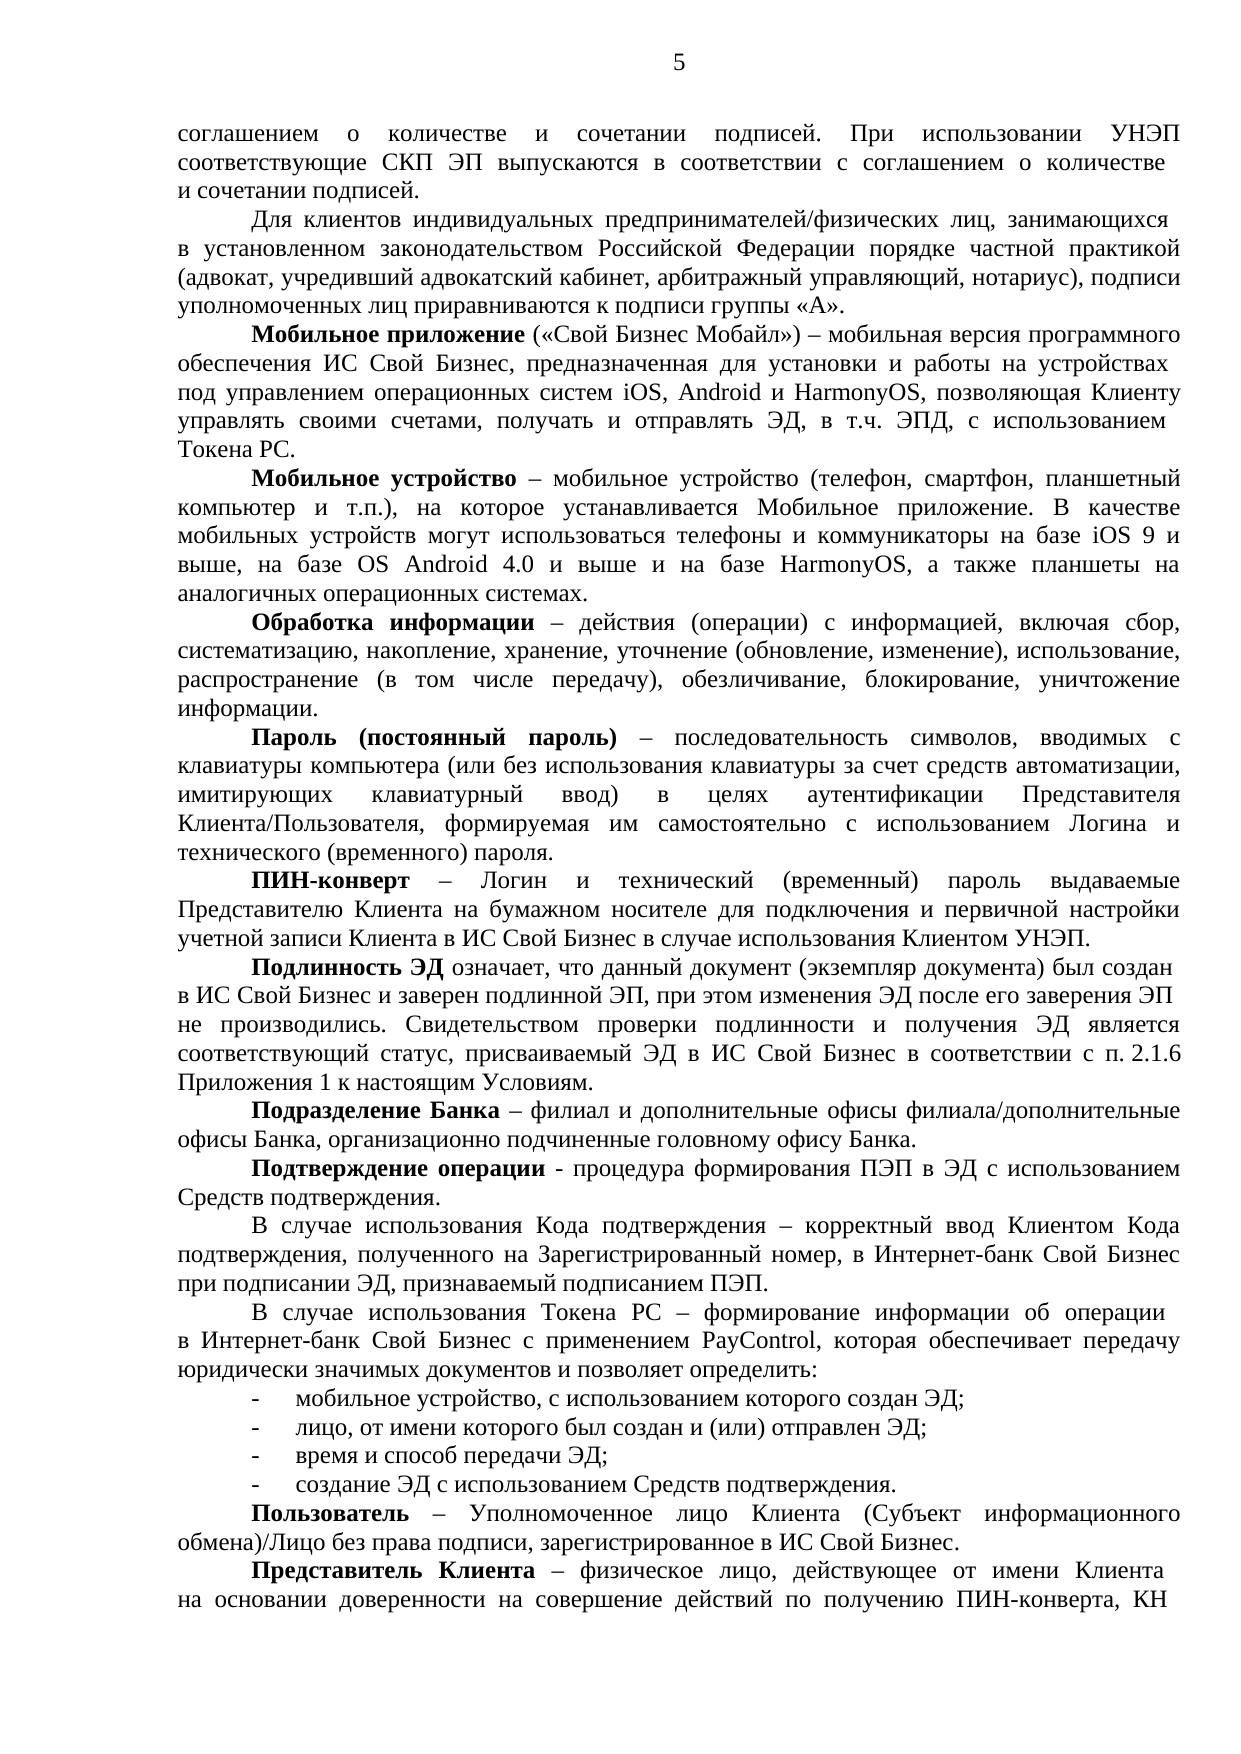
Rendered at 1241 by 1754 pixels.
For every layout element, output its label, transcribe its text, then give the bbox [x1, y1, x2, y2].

list мобильное устройство, с использованием которого создан ЭД; [177, 1383, 1181, 1412]
text Для клиентов индивидуальных предпринимателей/физических лиц, занимающихся в установленном законодательством Российской Федерации порядке частной практикой (адвокат, учредивший адвокатский кабинет, арбитражный управляющий, нотариус), подписи уполномоченных лиц приравниваются к подписи группы «А». [177, 204, 1181, 319]
text Подразделение Банка – филиал и дополнительные офисы филиала/дополнительные офисы Банка, организационно подчиненные головному офису Банка. [177, 1096, 1181, 1153]
text Мобильное приложение («Свой Бизнес Мобайл») – мобильная версия программного обеспечения ИС Свой Бизнес, предназначенная для установки и работы на устройствах под управлением операционных систем iOS, Android и HarmonyOS, позволяющая Клиенту управлять своими счетами, получать и отправлять ЭД, в т.ч. ЭПД, с использованием Токена РС. [177, 319, 1181, 463]
text Подтверждение операции - процедура формирования ПЭП в ЭД с использованием Средств подтверждения. [177, 1153, 1181, 1211]
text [177, 1556, 1181, 1613]
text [177, 118, 1181, 204]
text В случае использования Кода подтверждения – корректный ввод Клиентом Кода подтверждения, полученного на Зарегистрированный номер, в Интернет-банк Свой Бизнес при подписании ЭД, признаваемый подписанием ПЭП. [177, 1211, 1181, 1297]
text ПИН-конверт – Логин и технический (временный) пароль выдаваемые Представителю Клиента на бумажном носителе для подключения и первичной настройки учетной записи Клиента в ИС Свой Бизнес в случае использования Клиентом УНЭП. [177, 866, 1181, 952]
text Обработка информации – действия (операции) с информацией, включая сбор, систематизацию, накопление, хранение, уточнение (обновление, изменение), использование, распространение (в том числе передачу), обезличивание, блокирование, уничтожение информации. [177, 607, 1181, 722]
list лицо, от имени которого был создан и (или) отправлен ЭД; [177, 1412, 1181, 1441]
text В случае использования Токена РС – формирование информации об операции в Интернет-банк Свой Бизнес с применением PayControl, которая обеспечивает передачу юридически значимых документов и позволяет определить: [177, 1297, 1181, 1383]
text Пользователь – Уполномоченное лицо Клиента (Субъект информационного обмена)/Лицо без права подписи, зарегистрированное в ИС Свой Бизнес. [177, 1498, 1181, 1556]
text Мобильное устройство – мобильное устройство (телефон, смартфон, планшетный компьютер и т.п.), на которое устанавливается Мобильное приложение. В качестве мобильных устройств могут использоваться телефоны и коммуникаторы на базе iOS 9 и выше, на базе OS Android 4.0 и выше и на базе HarmonyOS, а также планшеты на аналогичных операционных системах. [177, 463, 1181, 607]
text Подлинность ЭД означает, что данный документ (экземпляр документа) был создан в ИС Свой Бизнес и заверен подлинной ЭП, при этом изменения ЭД после его заверения ЭП не производились. Свидетельством проверки подлинности и получения ЭД является соответствующий статус, присваиваемый ЭД в ИС Свой Бизнес в соответствии с п. 2.1.6 Приложения 1 к настоящим Условиям. [177, 952, 1181, 1096]
list создание ЭД с использованием Средств подтверждения. [177, 1469, 1181, 1498]
text Пароль (постоянный пароль) – последовательность символов, вводимых с клавиатуры компьютера (или без использования клавиатуры за счет средств автоматизации, имитирующих клавиатурный ввод) в целях аутентификации Представителя Клиента/Пользователя, формируемая им самостоятельно с использованием Логина и технического (временного) пароля. [177, 722, 1181, 866]
list время и способ передачи ЭД; [177, 1441, 1181, 1469]
